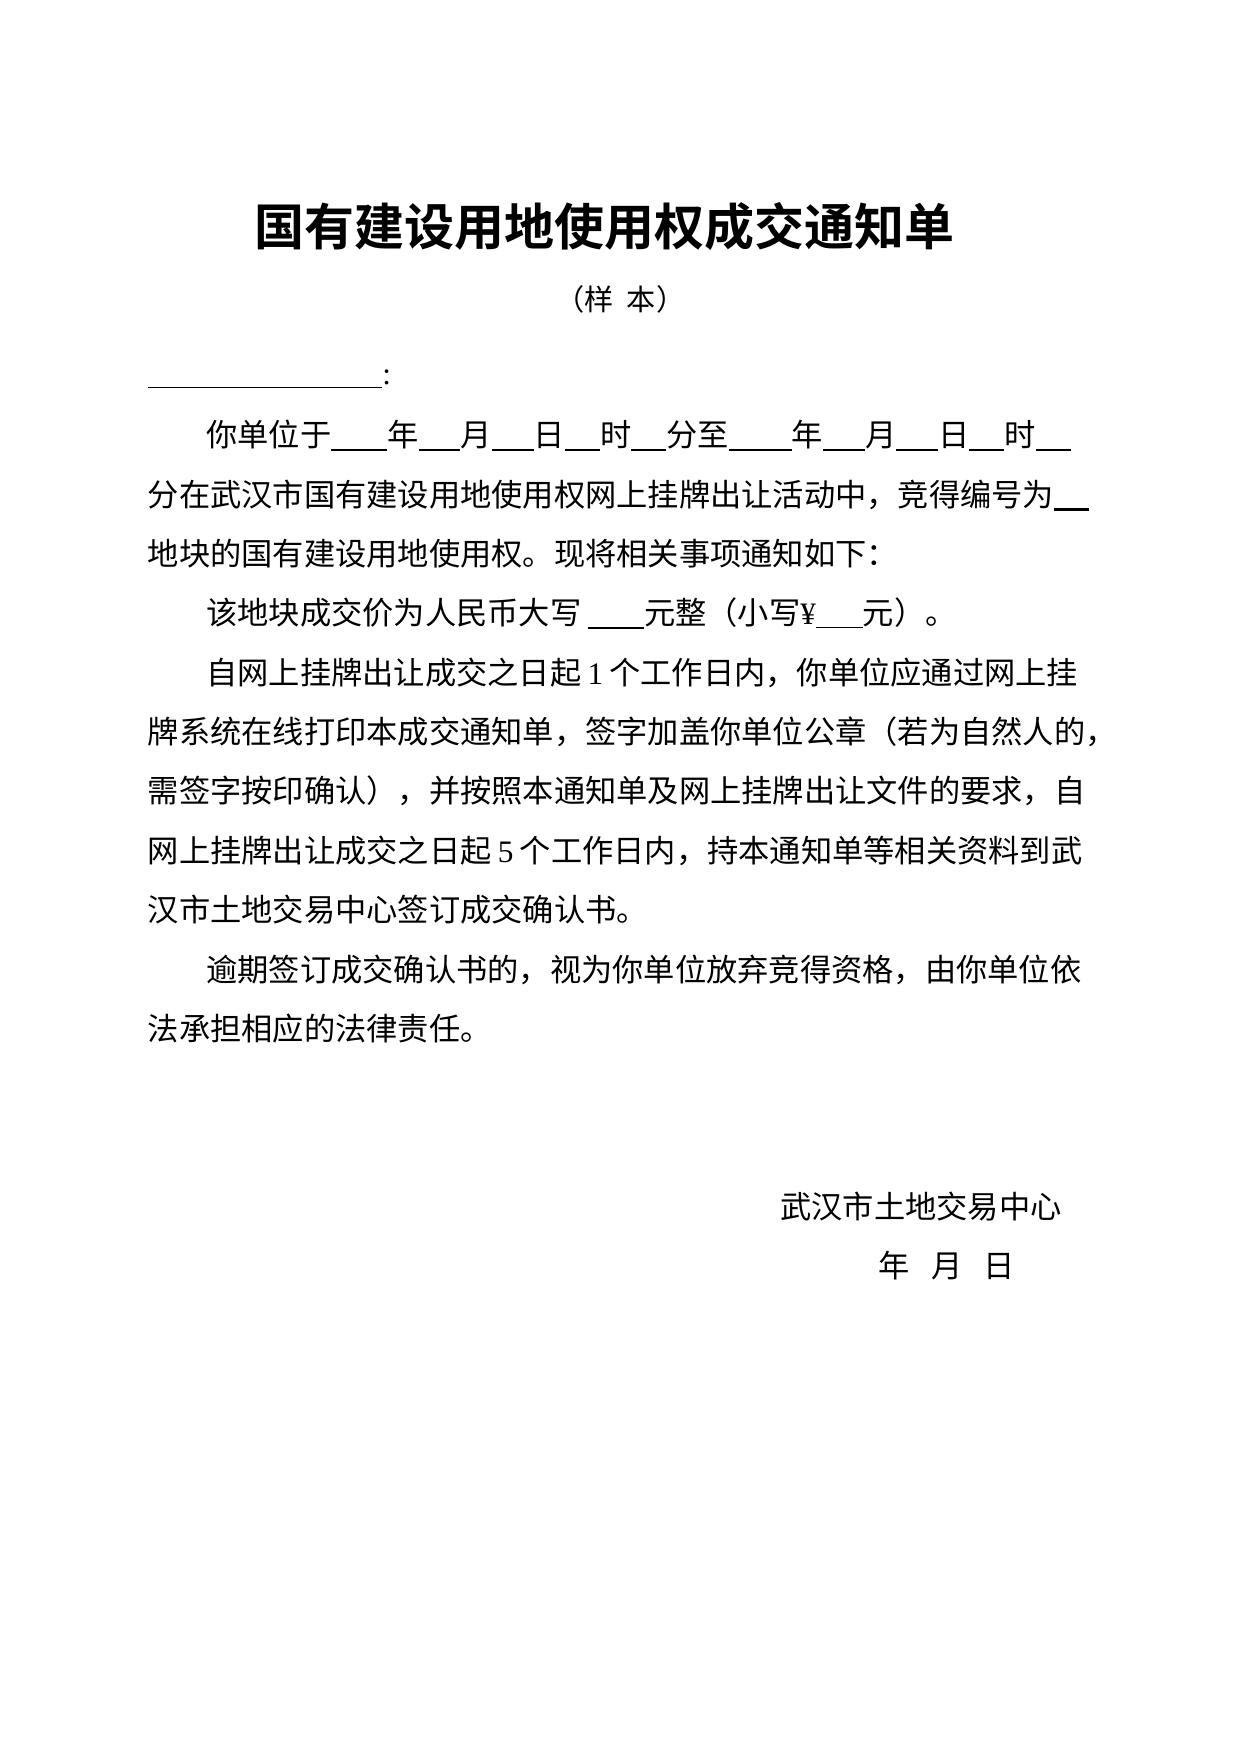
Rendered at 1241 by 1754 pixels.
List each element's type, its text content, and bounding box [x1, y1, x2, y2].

text : [148, 344, 1092, 403]
text 自网上挂牌出让成交之日起1个工作日内，你单位应通过网上挂牌系统在线打印本成交通知单，签字加盖你单位公章（若为自然人的，需签字按印确认），并按照本通知单及网上挂牌出让文件的要求，自网上挂牌出让成交之日起5个工作日内，持本通知单等相关资料到武汉市土地交易中心签订成交确认书。 [148, 641, 1092, 938]
text （样 本） [148, 268, 1092, 328]
text 年 月 日 [148, 1234, 1014, 1294]
text 逾期签订成交确认书的，视为你单位放弃竞得资格，由你单位依法承担相应的法律责任。 [148, 938, 1092, 1056]
text 国有建设用地使用权成交通知单 [148, 179, 1061, 268]
text 该地块成交价为人民币大写 元整（小写¥ 元）。 [148, 581, 1092, 641]
text 武汉市土地交易中心 [148, 1175, 1061, 1234]
text 你单位于 年 月 日 时 分至 年 月 日 时 分在武汉市国有建设用地使用权网上挂牌出让活动中，竞得编号为 地块的国有建设用地使用权。现将相关事项通知如下： [148, 403, 1092, 581]
